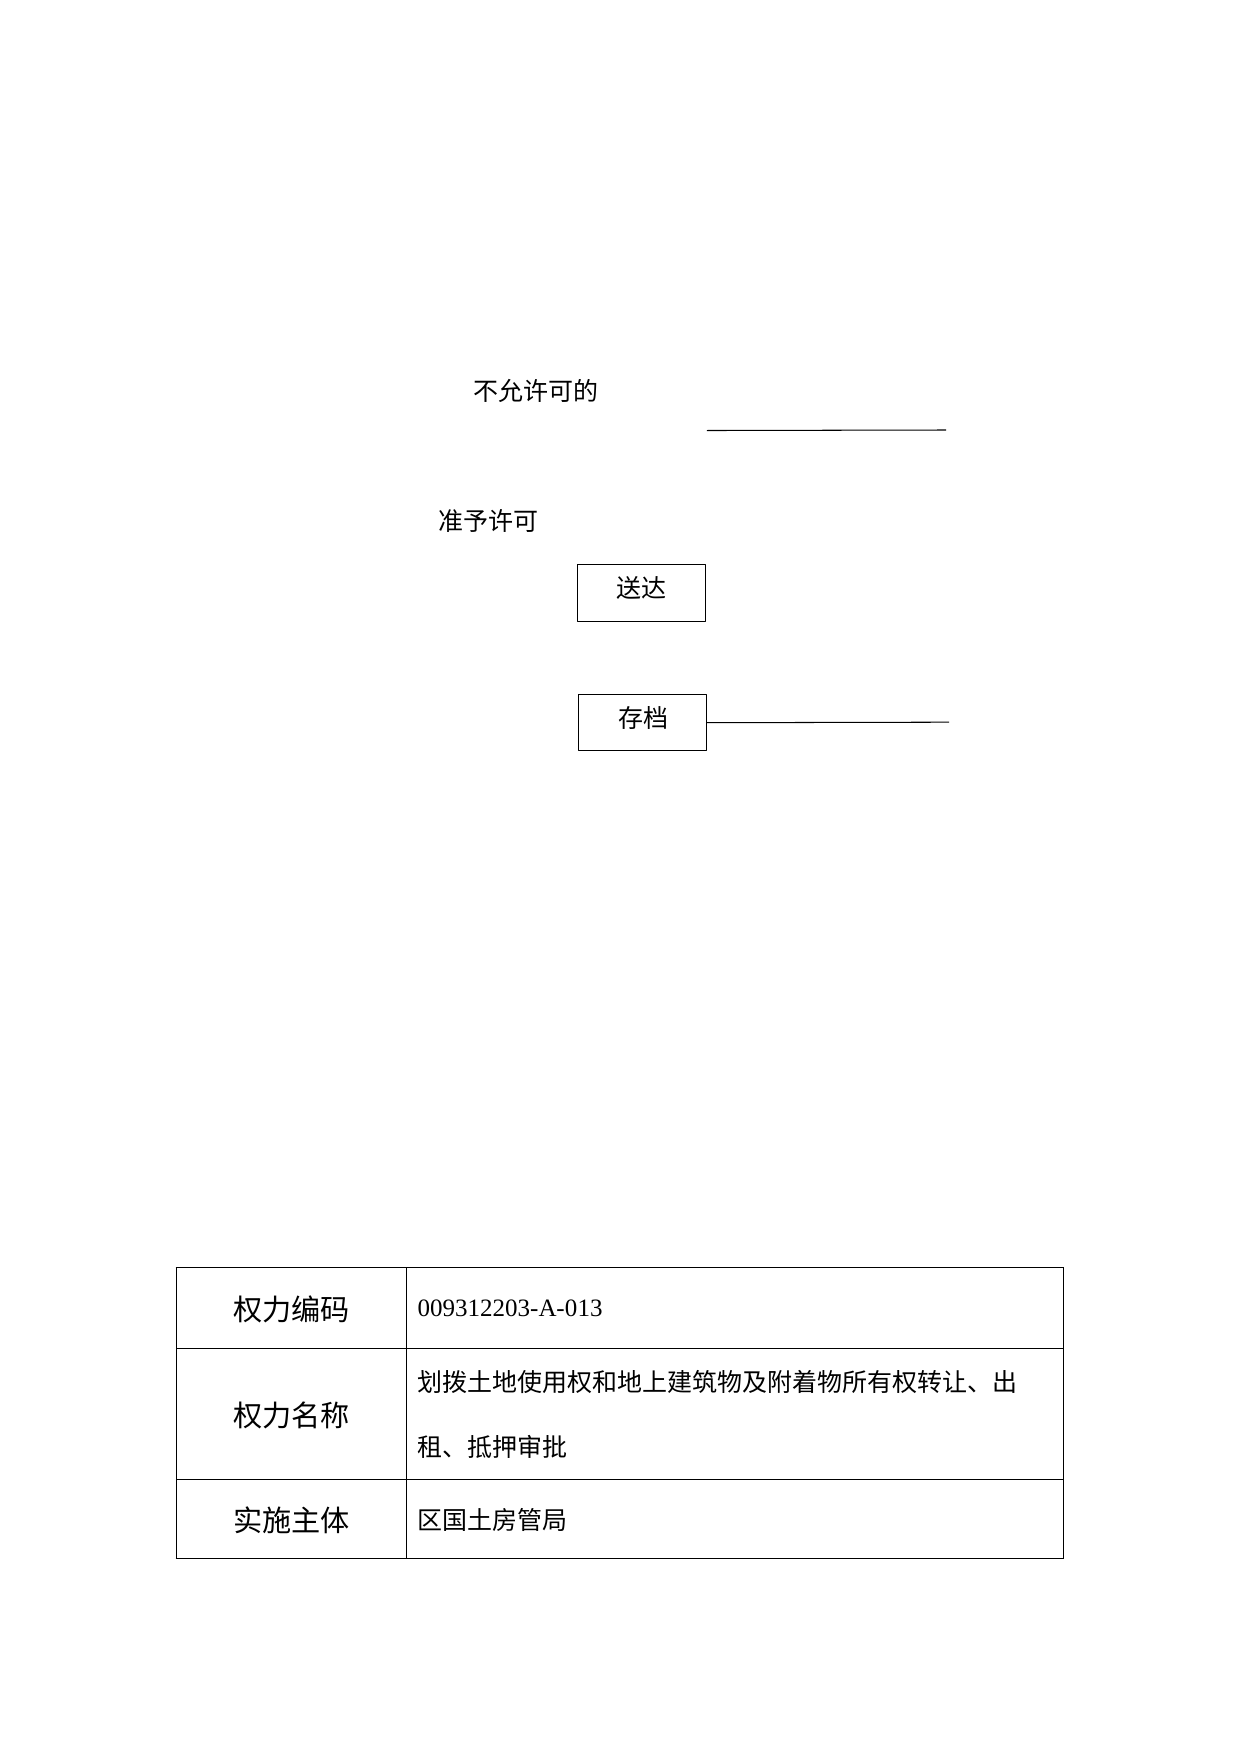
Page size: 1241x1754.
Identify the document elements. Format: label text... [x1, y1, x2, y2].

table_header 权力编码 [177, 1268, 406, 1347]
table_cell 实施主体 [177, 1480, 406, 1558]
table_cell 权力名称 [177, 1349, 406, 1478]
table_cell 划拨土地使用权和地上建筑物及附着物所有权转让、出租、抵押审批 [407, 1349, 1063, 1478]
table_header 009312203-A-013 [407, 1268, 1063, 1347]
table_cell 区国土房管局 [407, 1480, 1063, 1558]
text 不允许可的 [187, 357, 1053, 422]
text 准予许可 [187, 487, 1053, 552]
